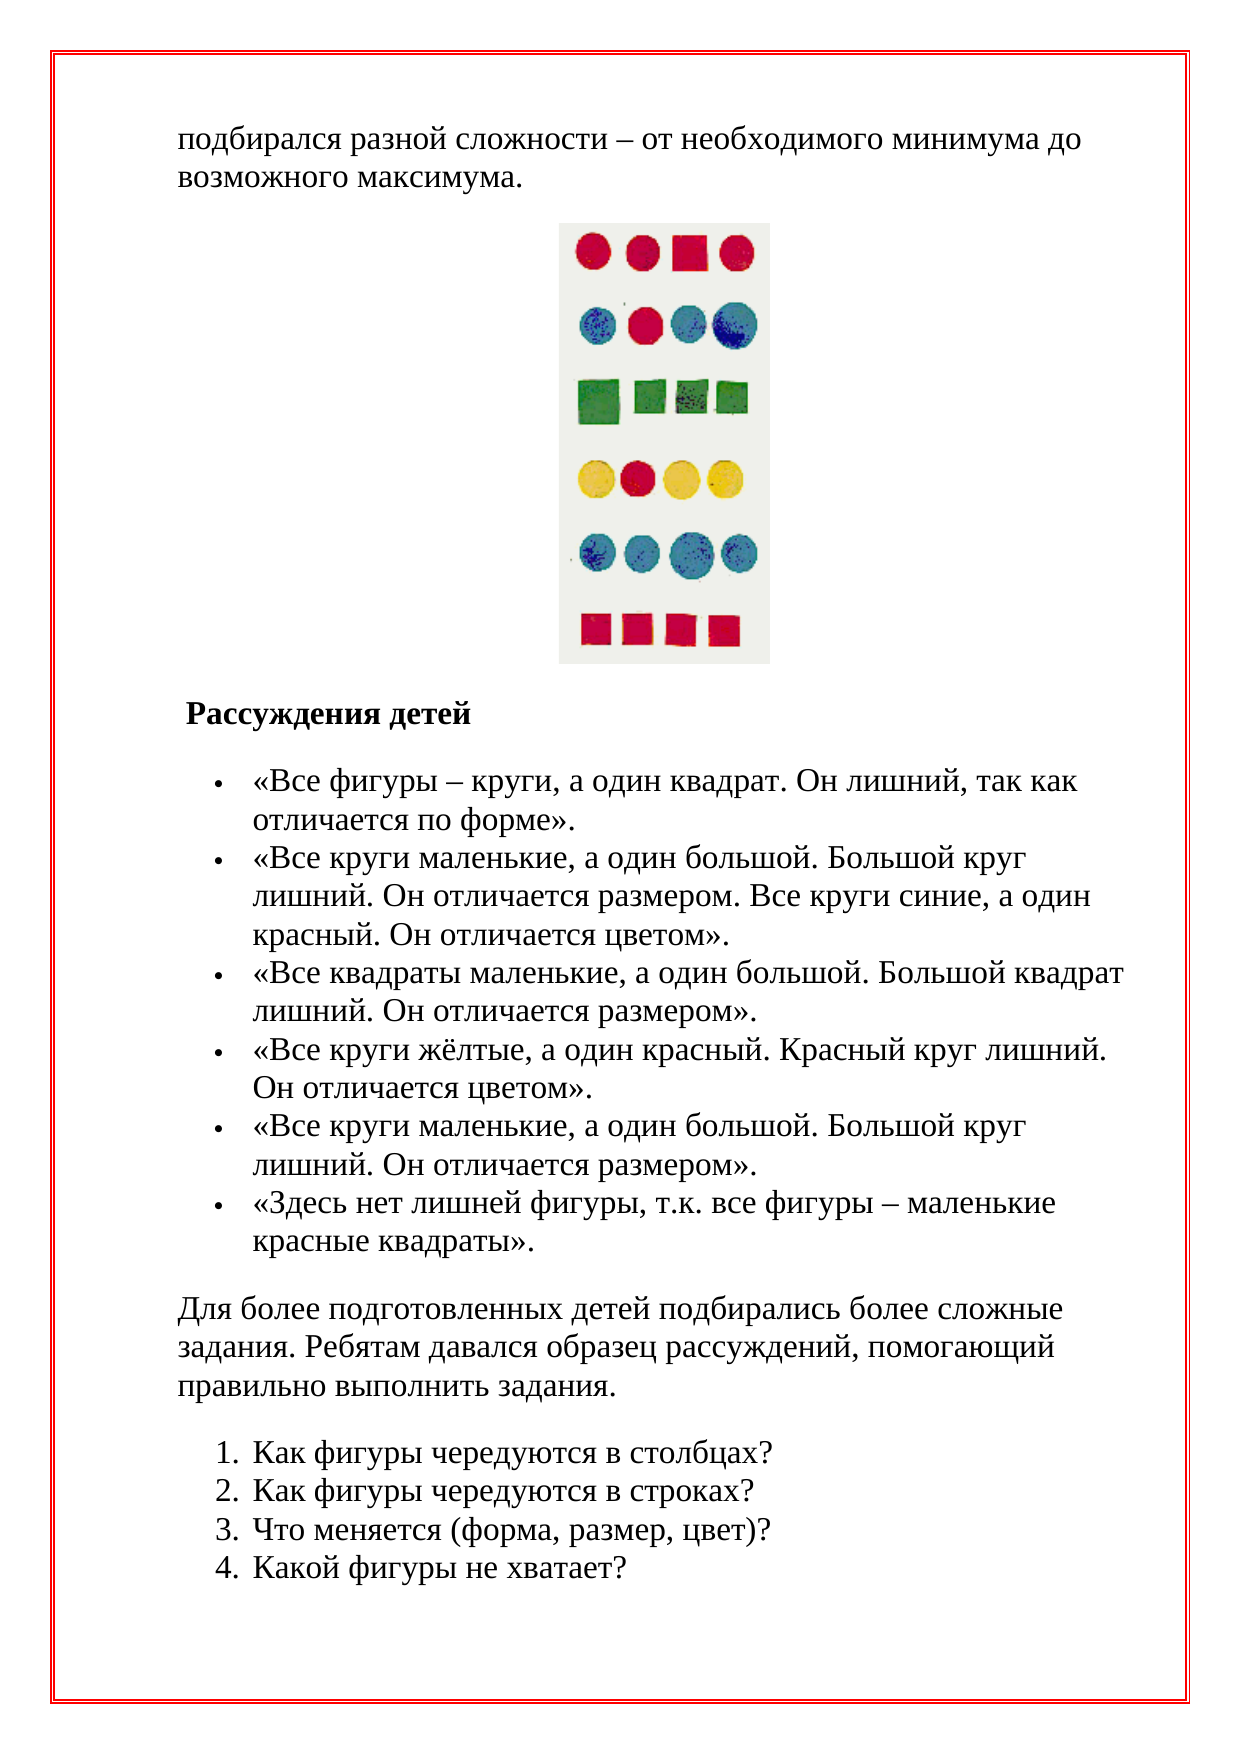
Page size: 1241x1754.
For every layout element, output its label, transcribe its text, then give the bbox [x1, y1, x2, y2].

list «Все круги жёлтые, а один красный. Красный круг лишний. Он отличается цветом». [215, 1029, 1152, 1106]
list «Все круги маленькие, а один большой. Большой круг лишний. Он отличается размером. Все круги синие, а один красный. Он отличается цветом». [215, 837, 1152, 952]
list Какой фигуры не хватает? [215, 1547, 1152, 1586]
list «Все квадраты маленькие, а один большой. Большой квадрат лишний. Он отличается размером». [215, 952, 1152, 1029]
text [177, 118, 1152, 195]
list «Все фигуры – круги, а один квадрат. Он лишний, так как отличается по форме». [215, 761, 1152, 837]
text Для более подготовленных детей подбирались более сложные задания. Ребятам давался образец рассуждений, помогающий правильно выполнить задания. [177, 1288, 1152, 1403]
picture [558, 223, 770, 664]
list Как фигуры чередуются в столбцах? [215, 1432, 1152, 1471]
list Что меняется (форма, размер, цвет)? [215, 1509, 1152, 1547]
list «Здесь нет лишней фигуры, т.к. все фигуры – маленькие красные квадраты». [215, 1182, 1152, 1259]
list «Все круги маленькие, а один большой. Большой круг лишний. Он отличается размером». [215, 1106, 1152, 1182]
list Как фигуры чередуются в строках? [215, 1471, 1152, 1509]
text Рассуждения детей [177, 693, 1152, 732]
